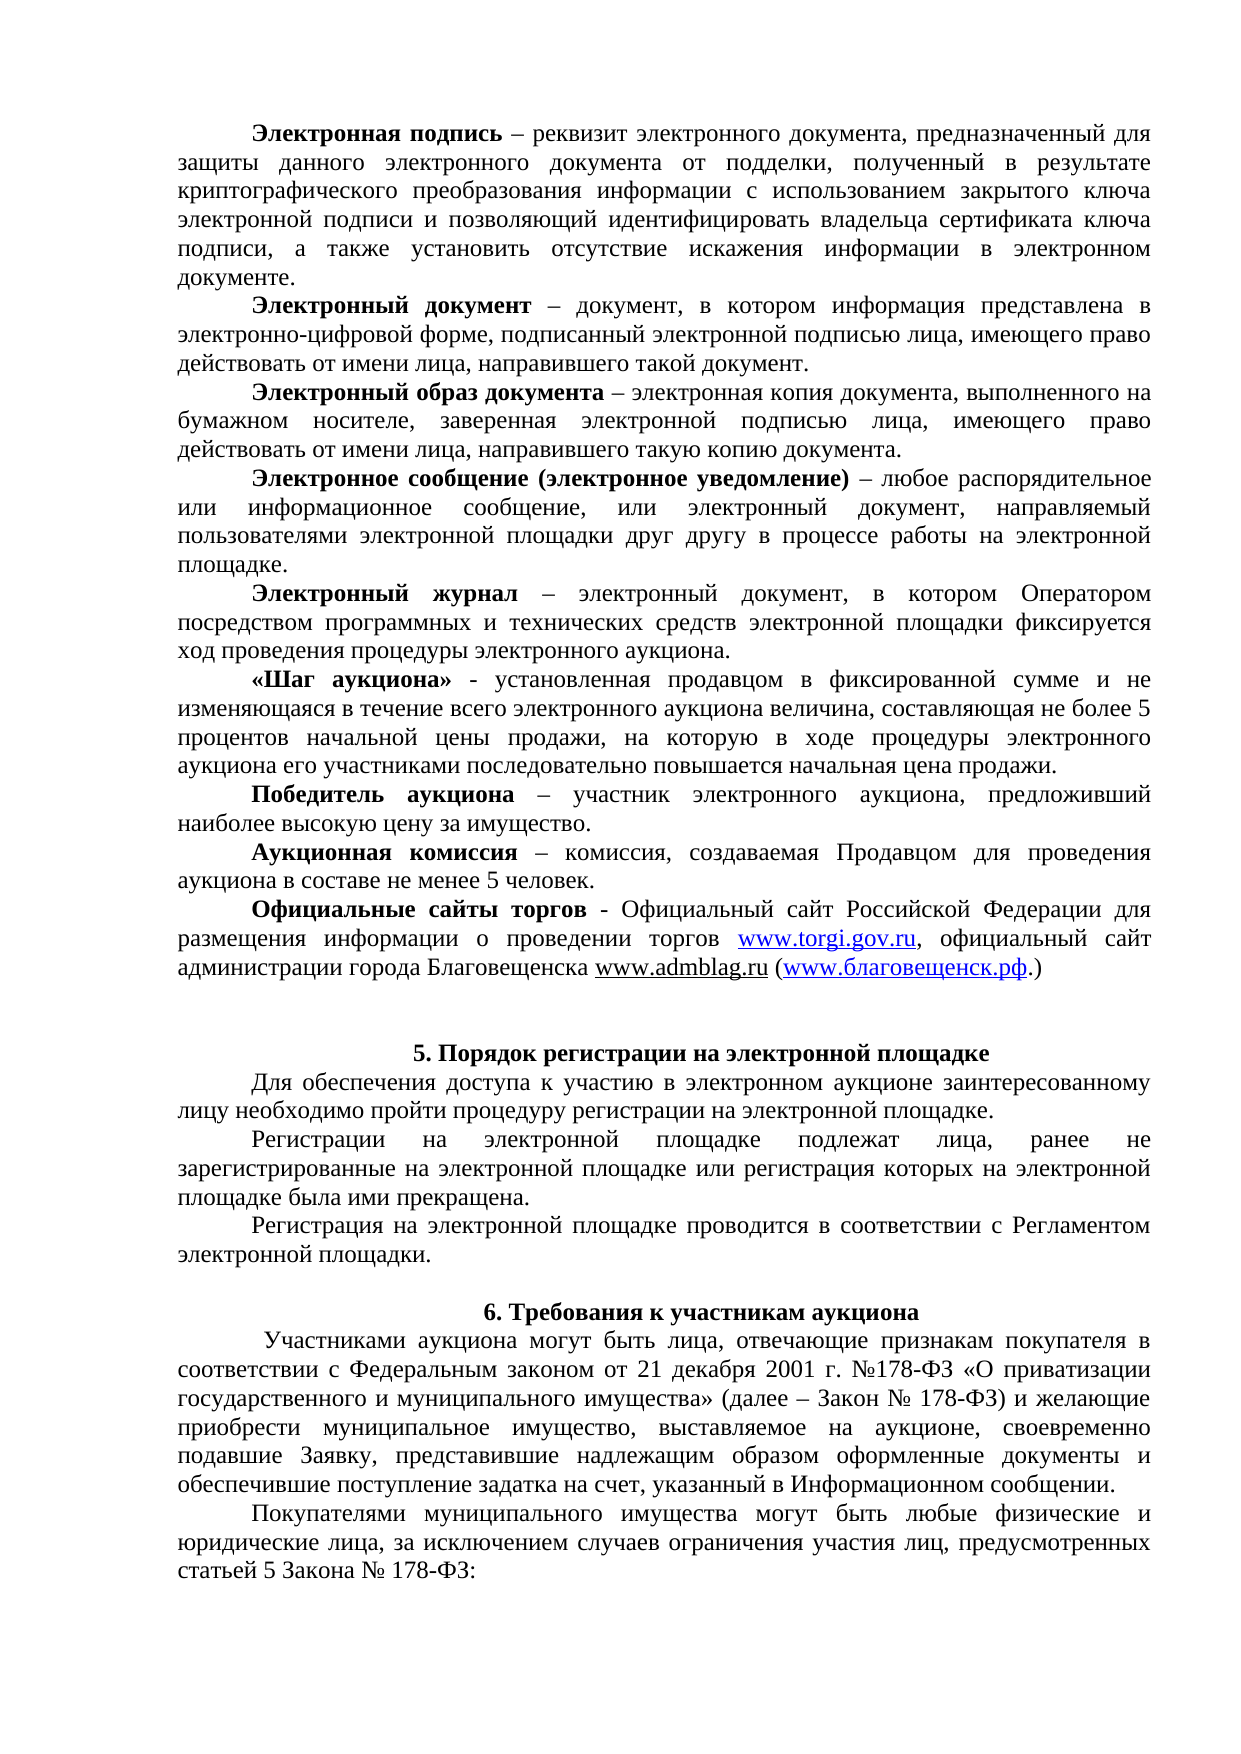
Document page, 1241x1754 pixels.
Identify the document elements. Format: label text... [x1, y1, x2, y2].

text Победитель аукциона – участник электронного аукциона, предложивший наиболее высокую цену за имущество. [177, 779, 1152, 837]
text Регистрация на электронной площадке проводится в соответствии с Регламентом электронной площадки. [177, 1211, 1152, 1268]
text Участниками аукциона могут быть лица, отвечающие признакам покупателя в соответствии с Федеральным законом от 21 декабря 2001 г. №178-ФЗ «О приватизации государственного и муниципального имущества» (далее – Закон № 178-ФЗ) и желающие приобрести муниципальное имущество, выставляемое на аукционе, своевременно подавшие Заявку, представившие надлежащим образом оформленные документы и обеспечившие поступление задатка на счет, указанный в Информационном сообщении. [177, 1326, 1152, 1498]
text 6. Требования к участникам аукциона [177, 1297, 1152, 1326]
text Официальные сайты торгов - Официальный сайт Российской Федерации для размещения информации о проведении торгов www.torgi.gov.ru, официальный сайт администрации города Благовещенска www.admblag.ru (www.благовещенск.рф.) [177, 894, 1152, 981]
text Электронный документ – документ, в котором информация представлена в электронно-цифровой форме, подписанный электронной подписью лица, имеющего право действовать от имени лица, направившего такой документ. [177, 291, 1152, 377]
text Аукционная комиссия – комиссия, создаваемая Продавцом для проведения аукциона в составе не менее 5 человек. [177, 837, 1152, 894]
text 5. Порядок регистрации на электронной площадке [177, 1038, 1152, 1067]
text Регистрации на электронной площадке подлежат лица, ранее не зарегистрированные на электронной площадке или регистрация которых на электронной площадке была ими прекращена. [177, 1124, 1152, 1211]
text «Шаг аукциона» - установленная продавцом в фиксированной сумме и не изменяющаяся в течение всего электронного аукциона величина, составляющая не более 5 процентов начальной цены продажи, на которую в ходе процедуры электронного аукциона его участниками последовательно повышается начальная цена продажи. [177, 664, 1152, 779]
text Для обеспечения доступа к участию в электронном аукционе заинтересованному лицу необходимо пройти процедуру регистрации на электронной площадке. [177, 1067, 1152, 1124]
text Электронное сообщение (электронное уведомление) – любое распорядительное или информационное сообщение, или электронный документ, направляемый пользователями электронной площадки друг другу в процессе работы на электронной площадке. [177, 463, 1152, 578]
text Электронный журнал – электронный документ, в котором Оператором посредством программных и технических средств электронной площадки фиксируется ход проведения процедуры электронного аукциона. [177, 578, 1152, 664]
text Электронный образ документа – электронная копия документа, выполненного на бумажном носителе, заверенная электронной подписью лица, имеющего право действовать от имени лица, направившего такую копию документа. [177, 377, 1152, 463]
text Электронная подпись – реквизит электронного документа, предназначенный для защиты данного электронного документа от подделки, полученный в результате криптографического преобразования информации с использованием закрытого ключа электронной подписи и позволяющий идентифицировать владельца сертификата ключа подписи, а также установить отсутствие искажения информации в электронном документе. [177, 118, 1152, 291]
text Покупателями муниципального имущества могут быть любые физические и юридические лица, за исключением случаев ограничения участия лиц, предусмотренных статьей 5 Закона № 178-ФЗ: [177, 1498, 1152, 1584]
